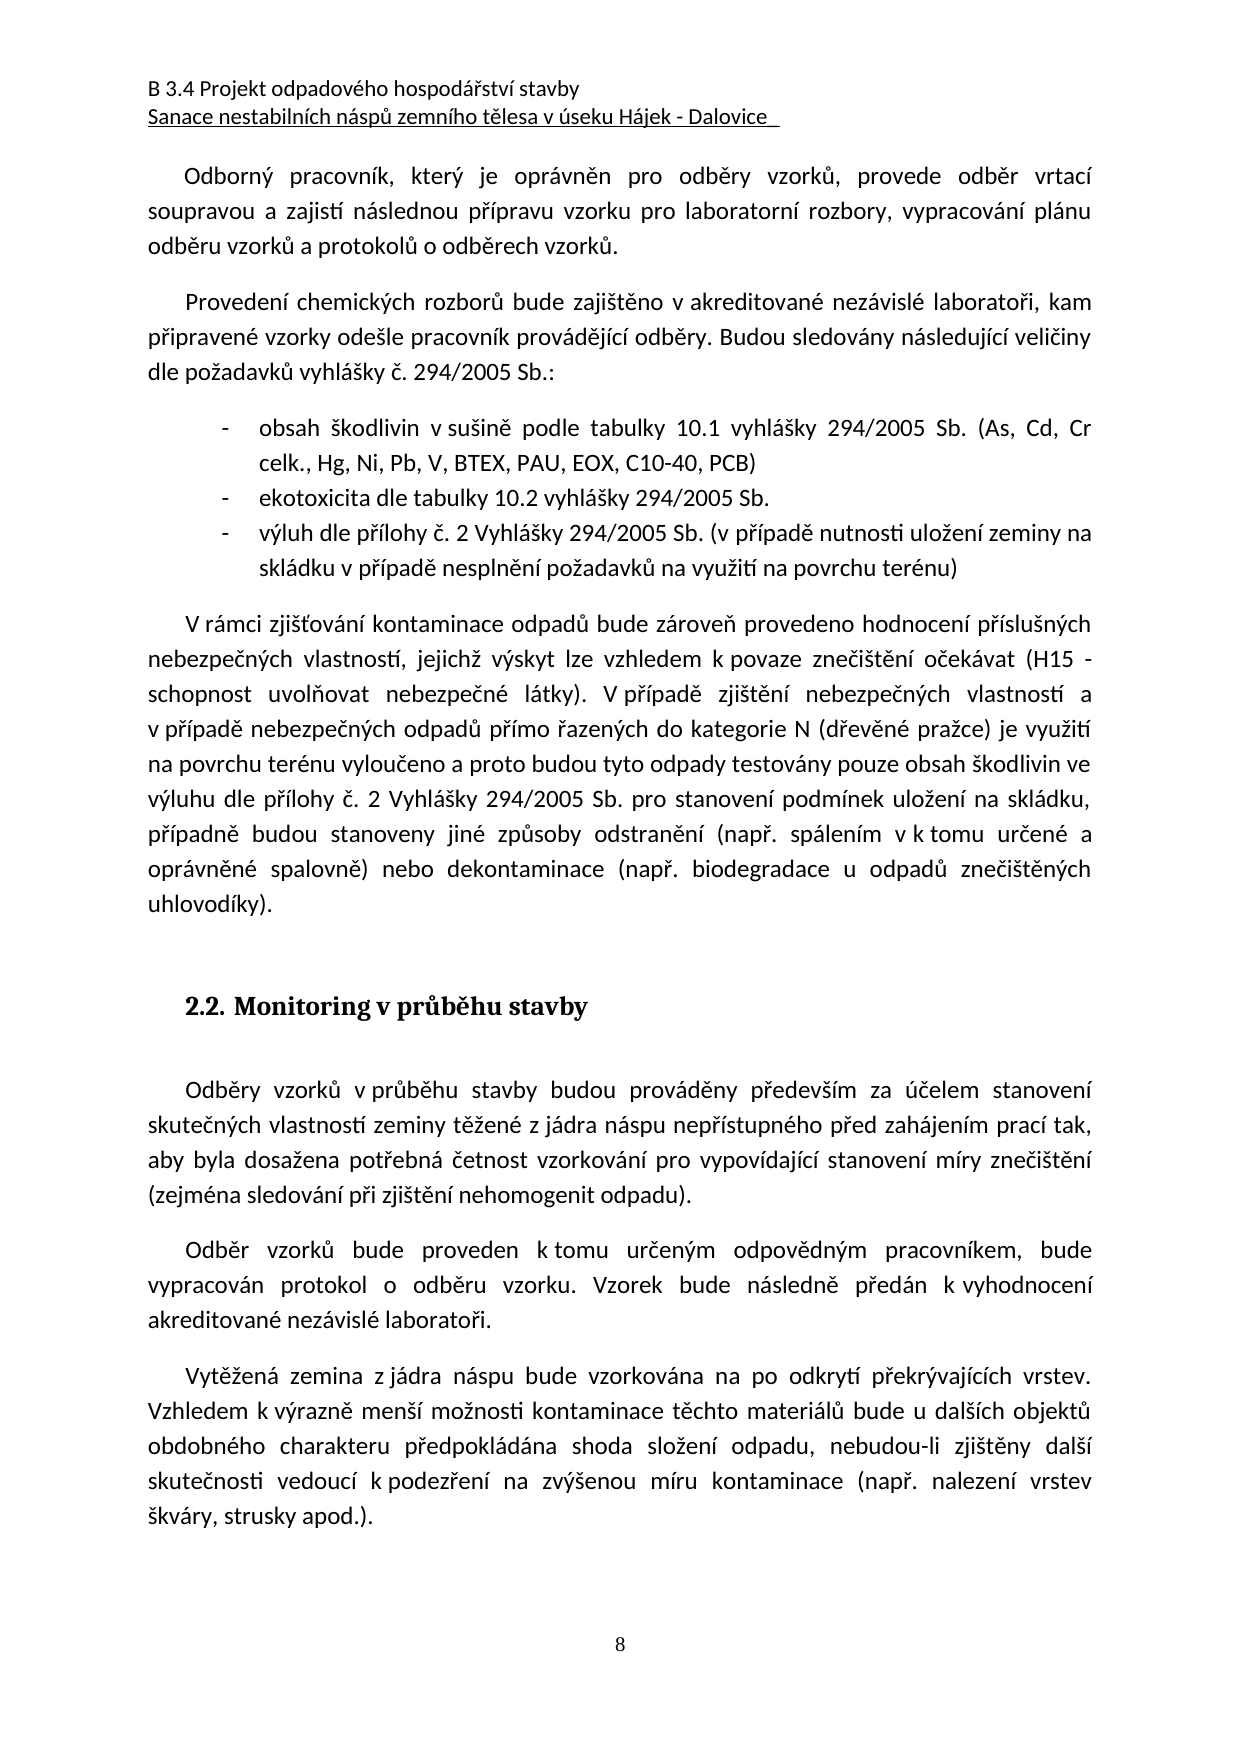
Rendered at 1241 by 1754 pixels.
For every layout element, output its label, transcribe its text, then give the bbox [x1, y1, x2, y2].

text Odborný pracovník, který je oprávněn pro odběry vzorků, provede odběr vrtací soupravou a zajistí následnou přípravu vzorku pro laboratorní rozbory, vypracování plánu odběru vzorků a protokolů o odběrech vzorků. [148, 160, 1092, 261]
text Odběr vzorků bude proveden k tomu určeným odpovědným pracovníkem, bude vypracován protokol o odběru vzorku. Vzorek bude následně předán k vyhodnocení akreditované nezávislé laboratoři. [148, 1235, 1092, 1335]
text Odběry vzorků v průběhu stavby budou prováděny především za účelem stanovení skutečných vlastností zeminy těžené z jádra náspu nepřístupného před zahájením prací tak, aby byla dosažena potřebná četnost vzorkování pro vypovídající stanovení míry znečištění (zejména sledování při zjištění nehomogenit odpadu). [148, 1074, 1092, 1209]
subtitle Monitoring v průběhu stavby [185, 991, 1092, 1022]
list výluh dle přílohy č. 2 Vyhlášky 294/2005 Sb. (v případě nutnosti uložení zeminy na skládku v případě nesplnění požadavků na využití na povrchu terénu) [221, 517, 1092, 583]
list ekotoxicita dle tabulky 10.2 vyhlášky 294/2005 Sb. [221, 482, 1092, 513]
list obsah škodlivin v sušině podle tabulky 10.1 vyhlášky 294/2005 Sb. (As, Cd, Cr celk., Hg, Ni, Pb, V, BTEX, PAU, EOX, C10-40, PCB) [221, 412, 1092, 478]
text Provedení chemických rozborů bude zajištěno v akreditované nezávislé laboratoři, kam připravené vzorky odešle pracovník provádějící odběry. Budou sledovány následující veličiny dle požadavků vyhlášky č. 294/2005 Sb.: [148, 286, 1092, 387]
text Vytěžená zemina z jádra náspu bude vzorkována na po odkrytí překrývajících vrstev. Vzhledem k výrazně menší možnosti kontaminace těchto materiálů bude u dalších objektů obdobného charakteru předpokládána shoda složení odpadu, nebudou-li zjištěny další skutečnosti vedoucí k podezření na zvýšenou míru kontaminace (např. nalezení vrstev škváry, strusky apod.). [148, 1361, 1092, 1531]
text V rámci zjišťování kontaminace odpadů bude zároveň provedeno hodnocení příslušných nebezpečných vlastností, jejichž výskyt lze vzhledem k povaze znečištění očekávat (H15 - schopnost uvolňovat nebezpečné látky). V případě zjištění nebezpečných vlastností a v případě nebezpečných odpadů přímo řazených do kategorie N (dřevěné pražce) je využití na povrchu terénu vyloučeno a proto budou tyto odpady testovány pouze obsah škodlivin ve výluhu dle přílohy č. 2 Vyhlášky 294/2005 Sb. pro stanovení podmínek uložení na skládku, případně budou stanoveny jiné způsoby odstranění (např. spálením v k tomu určené a oprávněné spalovně) nebo dekontaminace (např. biodegradace u odpadů znečištěných uhlovodíky). [148, 608, 1092, 918]
